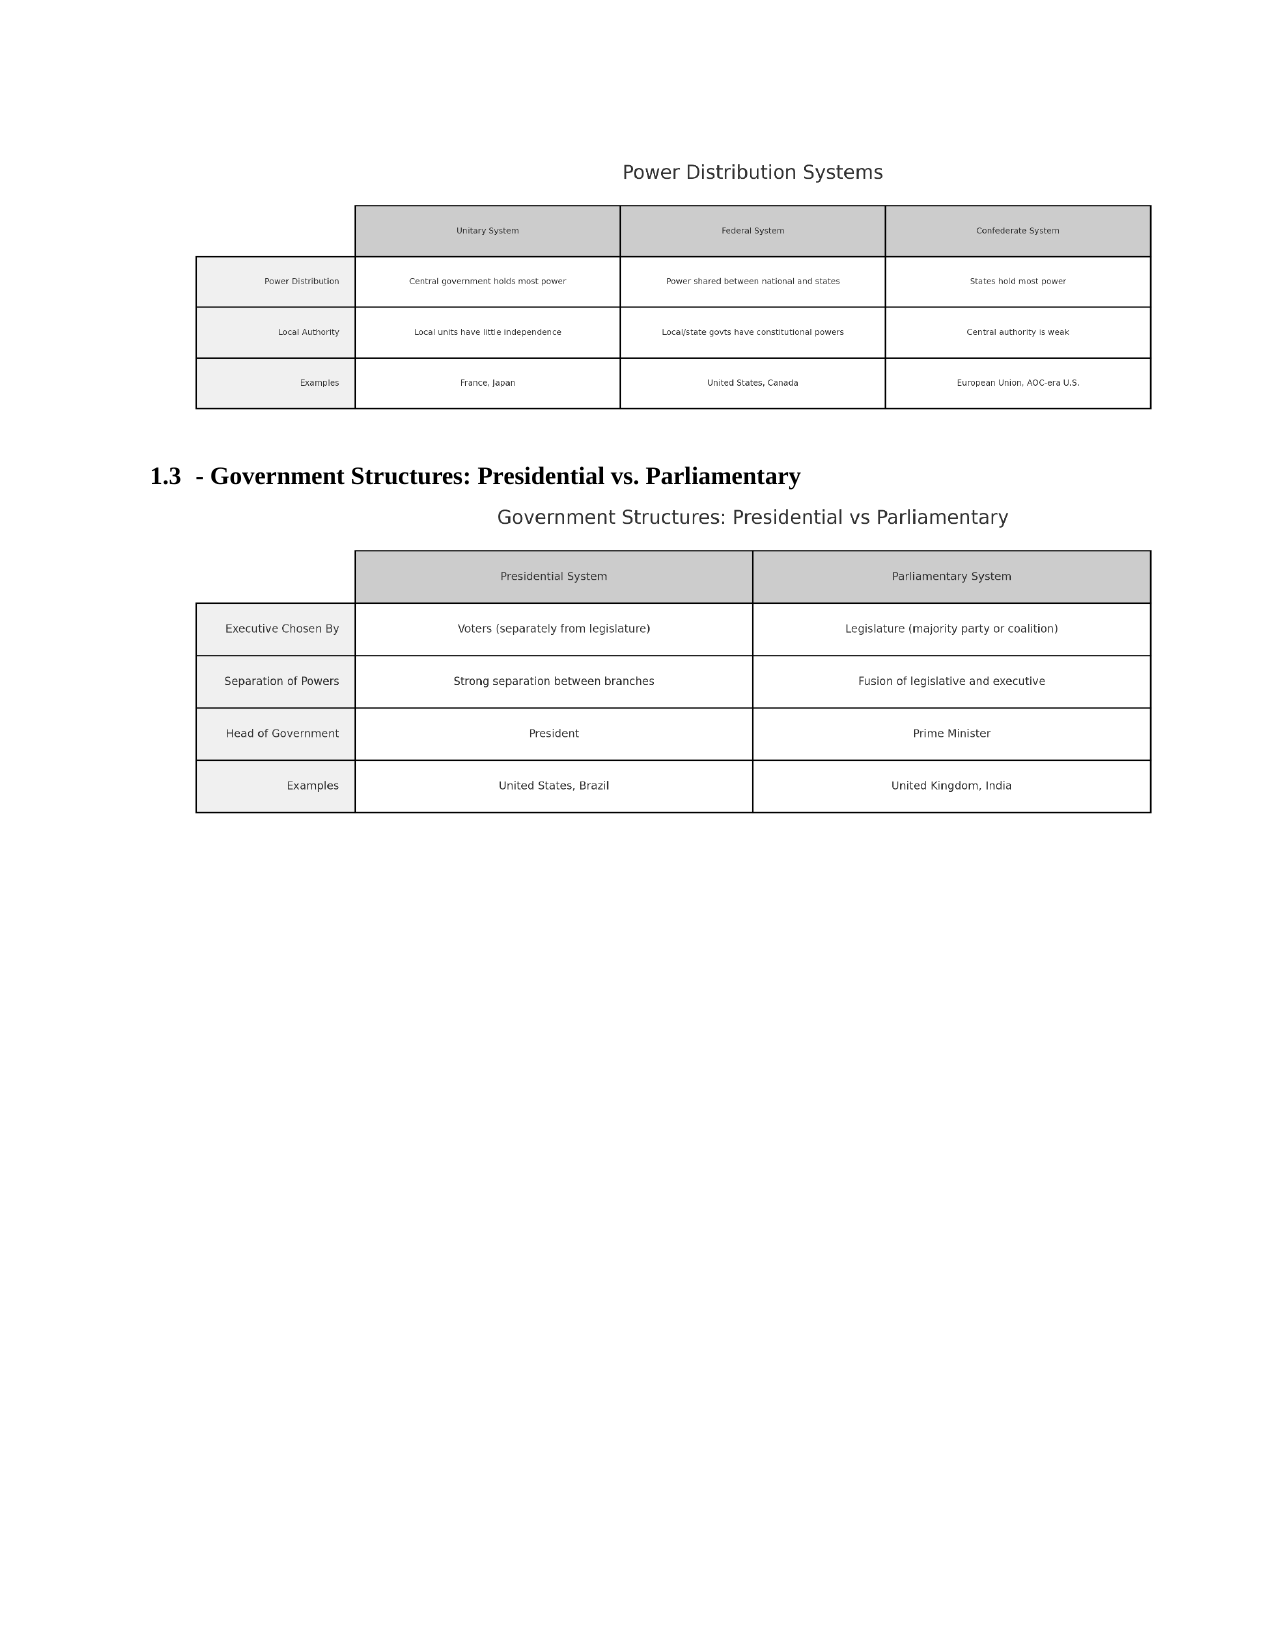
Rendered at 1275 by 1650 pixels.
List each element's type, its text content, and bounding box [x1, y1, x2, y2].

picture [189, 150, 1164, 423]
picture [189, 495, 1164, 827]
